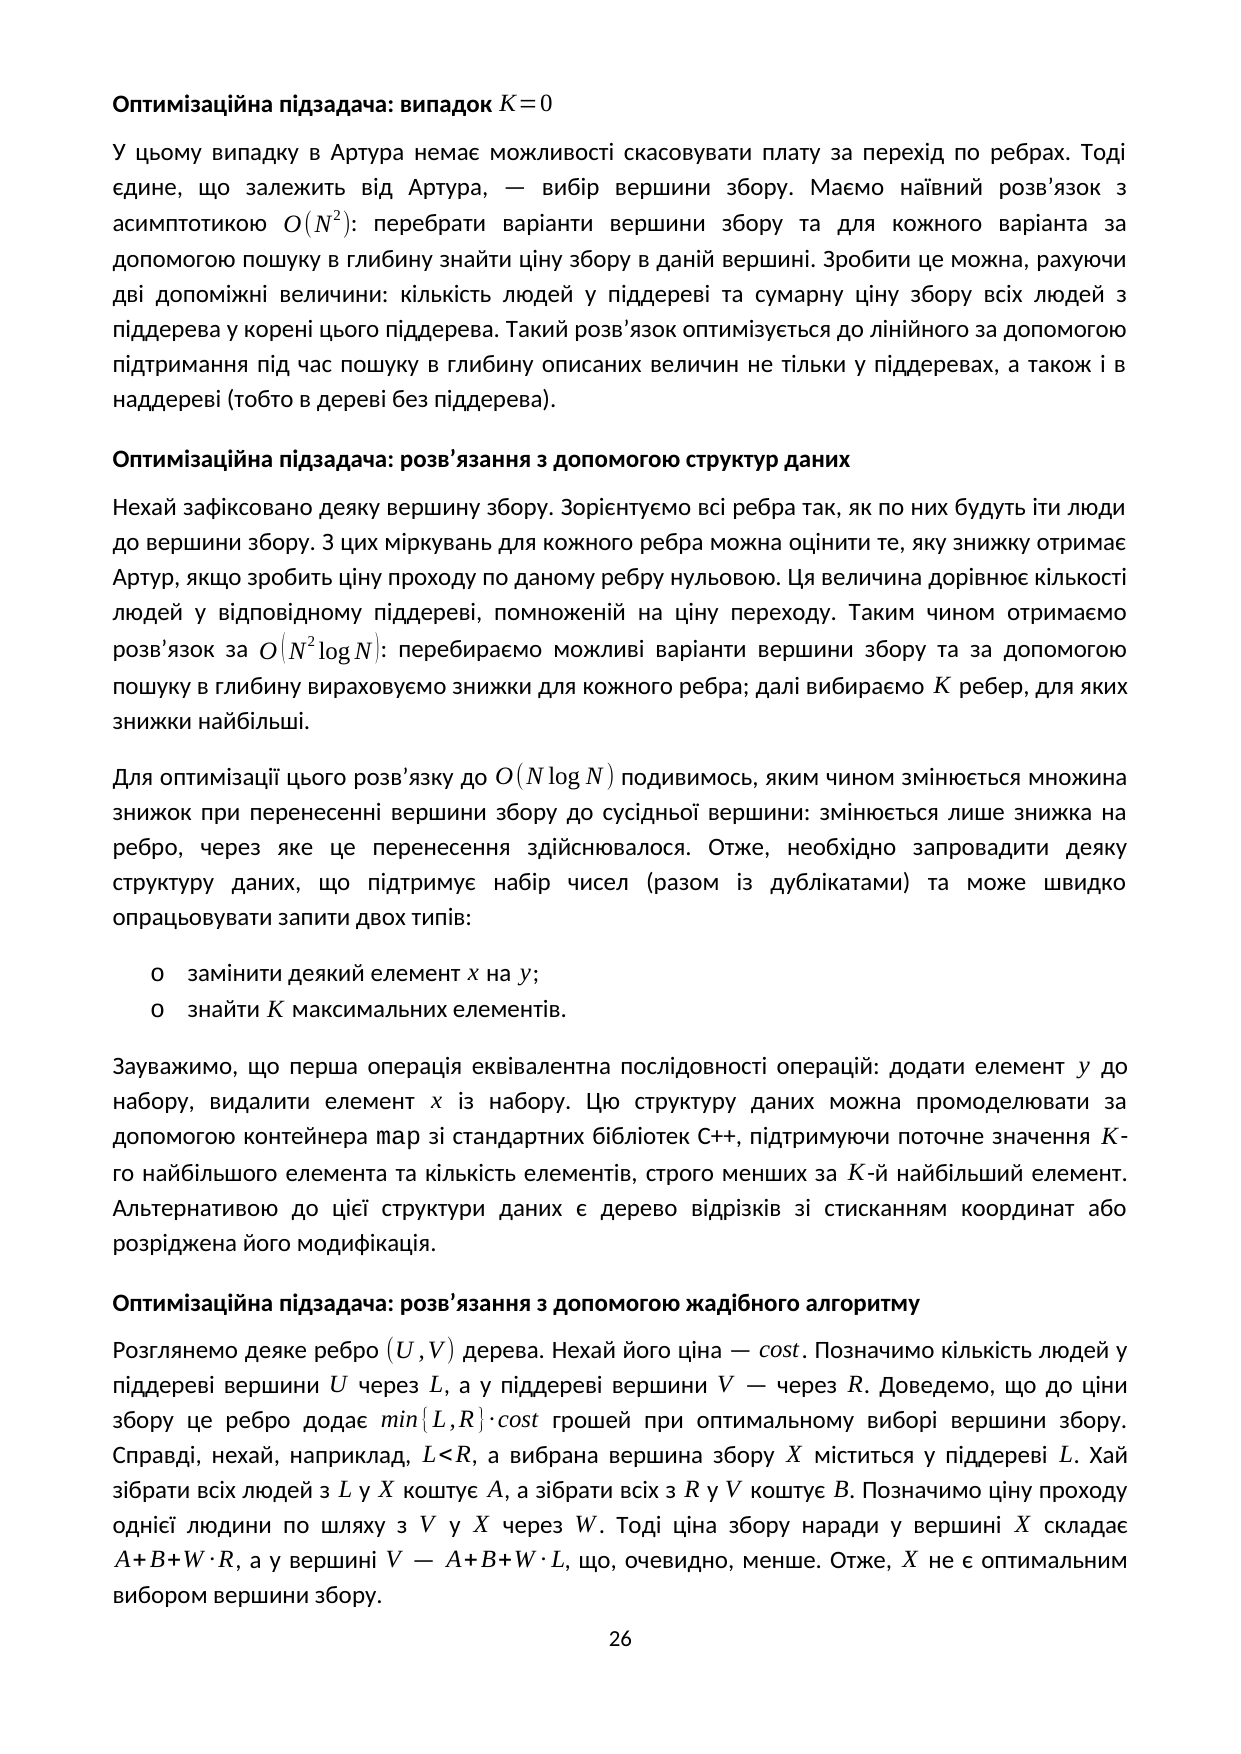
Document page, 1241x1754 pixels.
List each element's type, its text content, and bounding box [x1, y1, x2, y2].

list знайти максимальних елементів. [150, 993, 1128, 1025]
text У цьому випадку в Артура немає можливості скасовувати плату за перехід по ребрах. Тоді єдине, що залежить від Артура, — вибір вершини збору. Маємо наївний розв’язок з асимптотикою : перебрати варіанти вершини збору та для кожного варіанта за допомогою пошуку в глибину знайти ціну збору в даній вершині. Зробити це можна, рахуючи дві допоміжні величини: кількість людей у піддереві та сумарну ціну збору всіх людей з піддерева у корені цього піддерева. Такий розв’язок оптимізується до лінійного за допомогою підтримання під час пошуку в глибину описаних величин не тільки у піддеревах, а також і в наддереві (тобто в дереві без піддерева). [112, 136, 1128, 414]
text Розглянемо деяке ребро дерева. Нехай його ціна — . Позначимо кількість людей у піддереві вершини через , а у піддереві вершини — через . Доведемо, що до ціни збору це ребро додає грошей при оптимальному виборі вершини збору. Справді, нехай, наприклад, , а вибрана вершина збору міститься у піддереві . Хай зібрати всіх людей з у коштує , а зібрати всіх з у коштує . Позначимо ціну проходу однієї людини по шляху з у через . Тоді ціна збору наради у вершині складає , а у вершині — , що, очевидно, менше. Отже, не є оптимальним вибором вершини збору. [112, 1334, 1128, 1610]
text Оптимізаційна підзадача: розв’язання з допомогою жадібного алгоритму [112, 1287, 1128, 1317]
list замінити деякий елемент на ; [150, 957, 1128, 988]
text Для оптимізації цього розв’язку до подивимось, яким чином змінюється множина знижок при перенесенні вершини збору до сусідньої вершини: змінюється лише знижка на ребро, через яке це перенесення здійснювалося. Отже, необхідно запровадити деяку структуру даних, що підтримує набір чисел (разом із дублікатами) та може швидко опрацьовувати запити двох типів: [112, 761, 1128, 931]
text Оптимізаційна підзадача: розв’язання з допомогою структур даних [112, 443, 1128, 474]
text Оптимізаційна підзадача: випадок [112, 89, 1128, 119]
text Нехай зафіксовано деяку вершину збору. Зорієнтуємо всі ребра так, як по них будуть іти люди до вершини збору. З цих міркувань для кожного ребра можна оцінити те, яку знижку отримає Артур, якщо зробить ціну проходу по даному ребру нульовою. Ця величина дорівнює кількості людей у відповідному піддереві, помноженій на ціну переходу. Таким чином отримаємо розв’язок за : перебираємо можливі варіанти вершини збору та за допомогою пошуку в глибину вираховуємо знижки для кожного ребра; далі вибираємо ребер, для яких знижки найбільші. [112, 491, 1128, 736]
text Зауважимо, що перша операція еквівалентна послідовності операцій: додати елемент до набору, видалити елемент із набору. Цю структуру даних можна промоделювати за допомогою контейнера map зі стандартних бібліотек С++, підтримуючи поточне значення -го найбільшого елемента та кількість елементів, строго менших за -й найбільший елемент. Альтернативою до цієї структури даних є дерево відрізків зі стисканням координат або розріджена його модифікація. [112, 1051, 1128, 1257]
